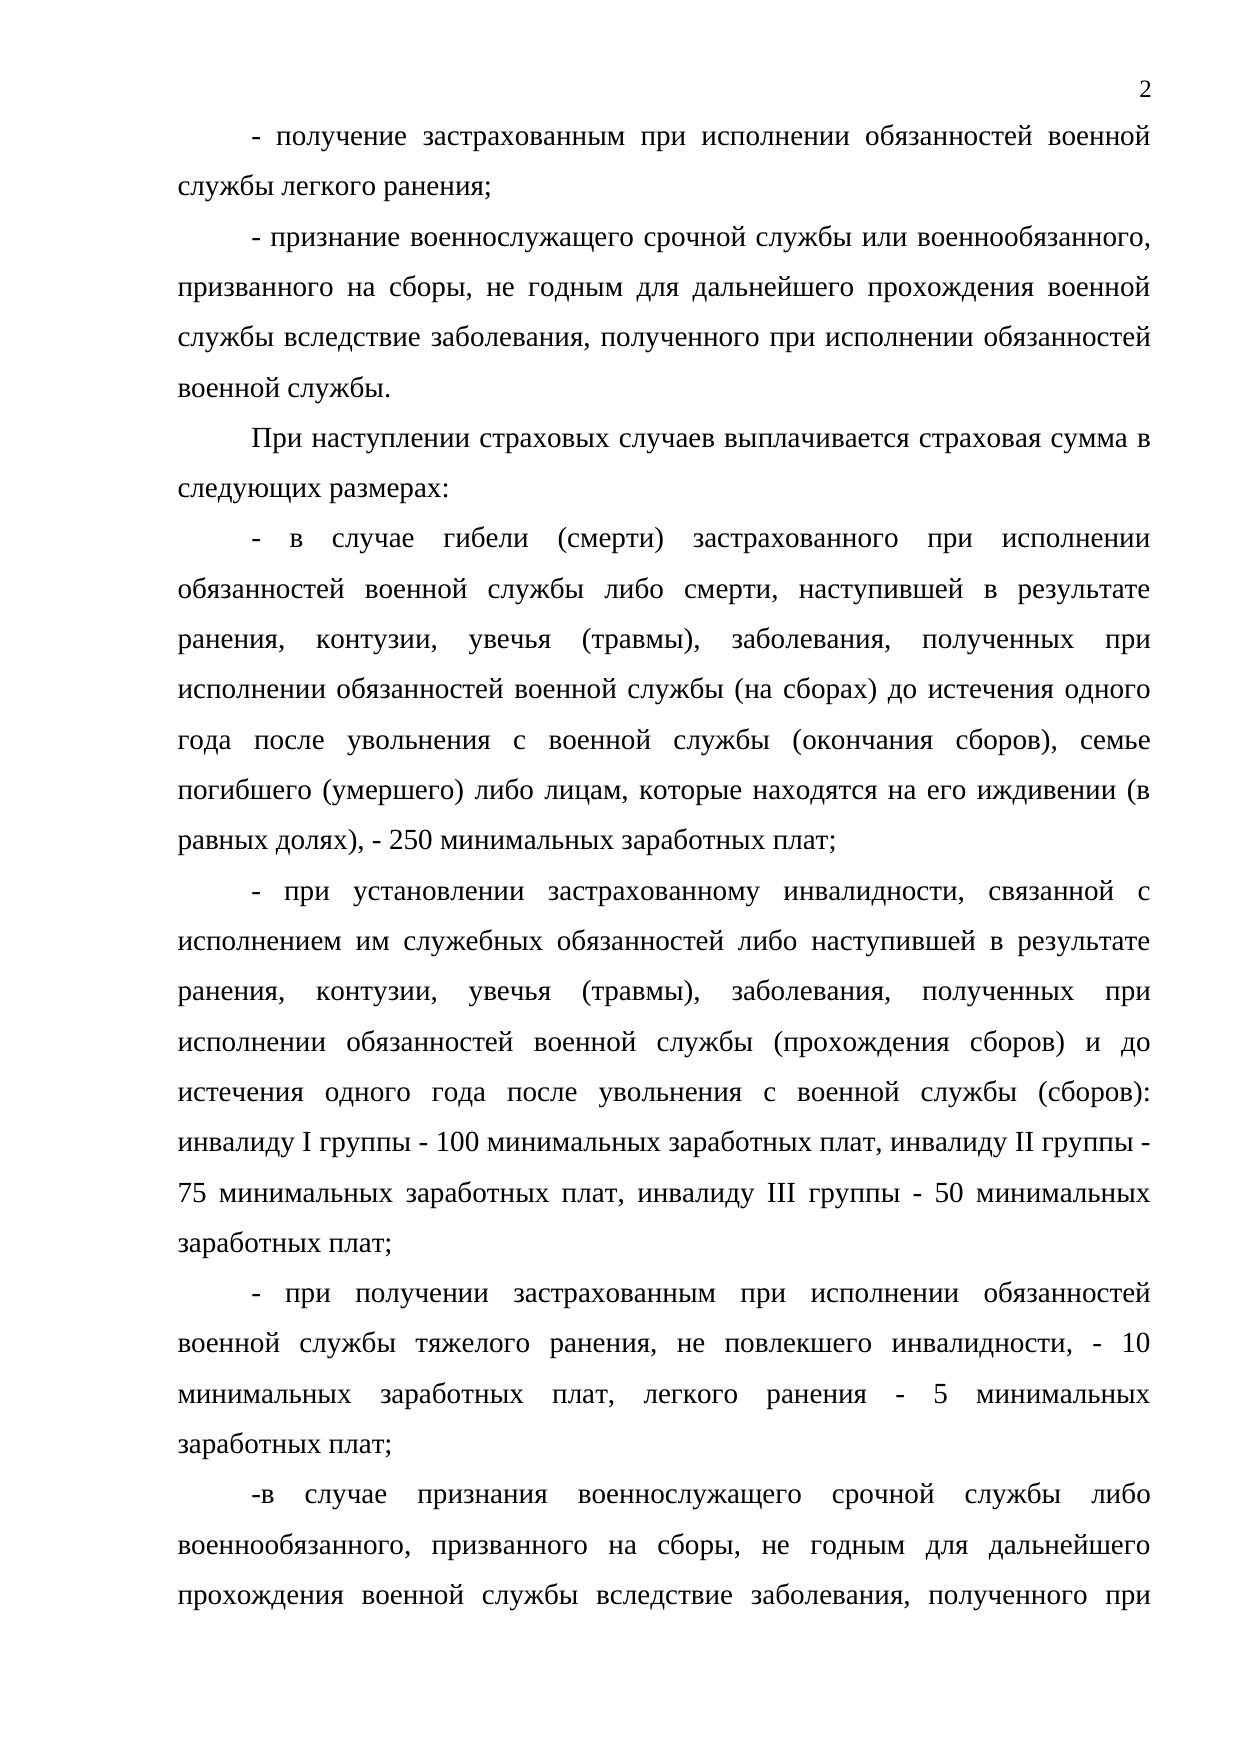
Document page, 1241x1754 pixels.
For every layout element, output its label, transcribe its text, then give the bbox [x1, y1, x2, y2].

text - при установлении застрахованному инвалидности, связанной с исполнением им служебных обязанностей либо наступившей в результате ранения, контузии, увечья (травмы), заболевания, полученных при исполнении обязанностей военной службы (прохождения сборов) и до истечения одного года после увольнения с военной службы (сборов): инвалиду I группы - 100 минимальных заработных плат, инвалиду II группы - 75 минимальных заработных плат, инвалиду III группы - 50 минимальных заработных плат; [177, 873, 1152, 1258]
text При наступлении страховых случаев выплачивается страховая сумма в следующих размерах: [177, 420, 1152, 504]
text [177, 1477, 1152, 1611]
text - при получении застрахованным при исполнении обязанностей военной службы тяжелого ранения, не повлекшего инвалидности, - 10 минимальных заработных плат, легкого ранения - 5 минимальных заработных плат; [177, 1275, 1152, 1460]
text - в случае гибели (смерти) застрахованного при исполнении обязанностей военной службы либо смерти, наступившей в результате ранения, контузии, увечья (травмы), заболевания, полученных при исполнении обязанностей военной службы (на сборах) до истечения одного года после увольнения с военной службы (окончания сборов), семье погибшего (умершего) либо лицам, которые находятся на его иждивении (в равных долях), - 250 минимальных заработных плат; [177, 521, 1152, 856]
text - признание военнослужащего срочной службы или военнообязанного, призванного на сборы, не годным для дальнейшего прохождения военной службы вследствие заболевания, полученного при исполнении обязанностей военной службы. [177, 219, 1152, 403]
text - получение застрахованным при исполнении обязанностей военной службы легкого ранения; [177, 118, 1152, 202]
